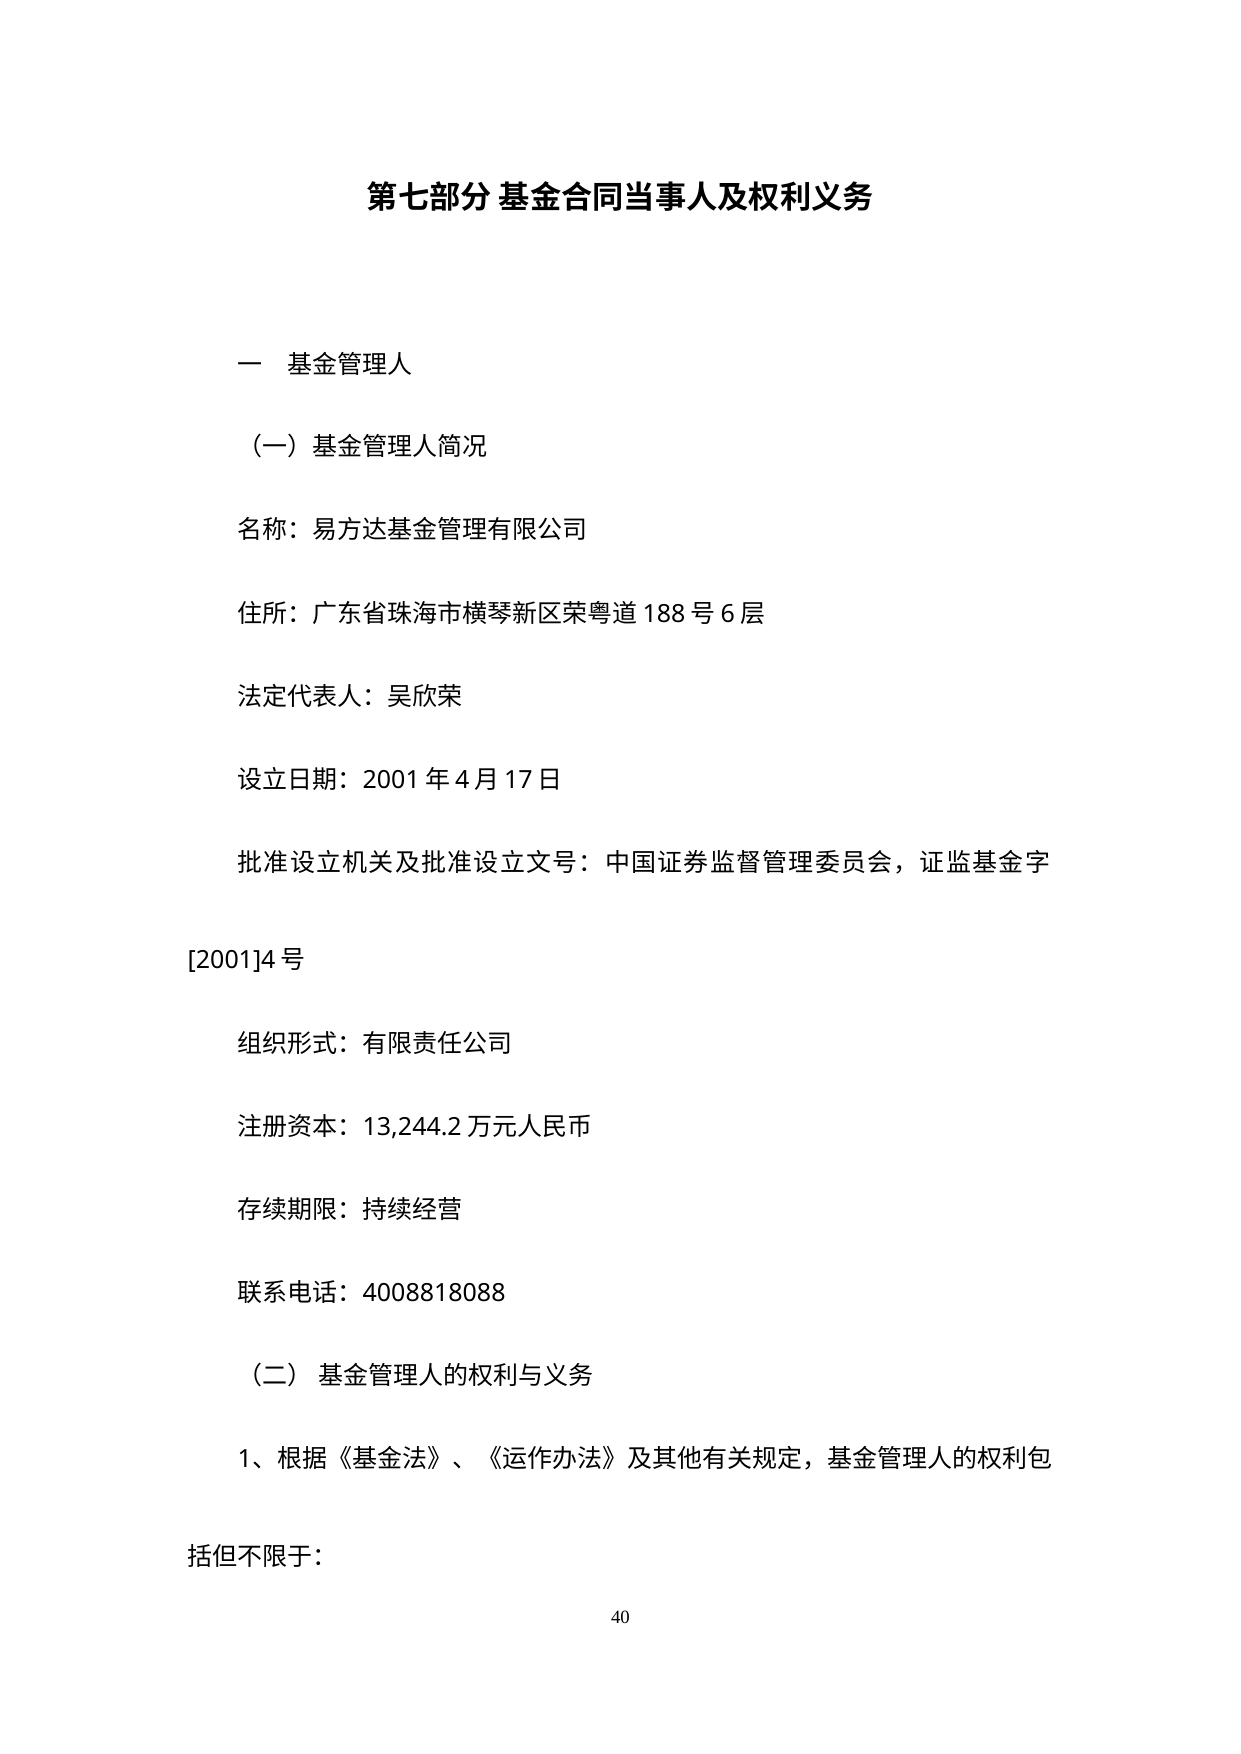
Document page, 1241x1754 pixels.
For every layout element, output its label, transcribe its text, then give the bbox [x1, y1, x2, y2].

text （二） 基金管理人的权利与义务 [187, 1341, 1053, 1406]
text 第七部分 基金合同当事人及权利义务 [187, 162, 1053, 227]
text 联系电话：4008818088 [187, 1258, 1053, 1323]
text 设立日期：2001年4月17日 [187, 745, 1053, 810]
text 组织形式：有限责任公司 [187, 1009, 1053, 1074]
text 存续期限：持续经营 [187, 1175, 1053, 1240]
text 名称：易方达基金管理有限公司 [187, 496, 1053, 561]
text 批准设立机关及批准设立文号：中国证券监督管理委员会，证监基金字[2001]4号 [187, 828, 1053, 991]
text 注册资本：13,244.2万元人民币 [187, 1092, 1053, 1157]
text 法定代表人：吴欣荣 [187, 662, 1053, 727]
list 基金管理人 [237, 332, 1053, 397]
text 1、根据《基金法》、《运作办法》及其他有关规定，基金管理人的权利包括但不限于： [187, 1424, 1053, 1587]
text 住所：广东省珠海市横琴新区荣粤道188号6层 [187, 579, 1053, 644]
text （一）基金管理人简况 [237, 413, 1053, 478]
